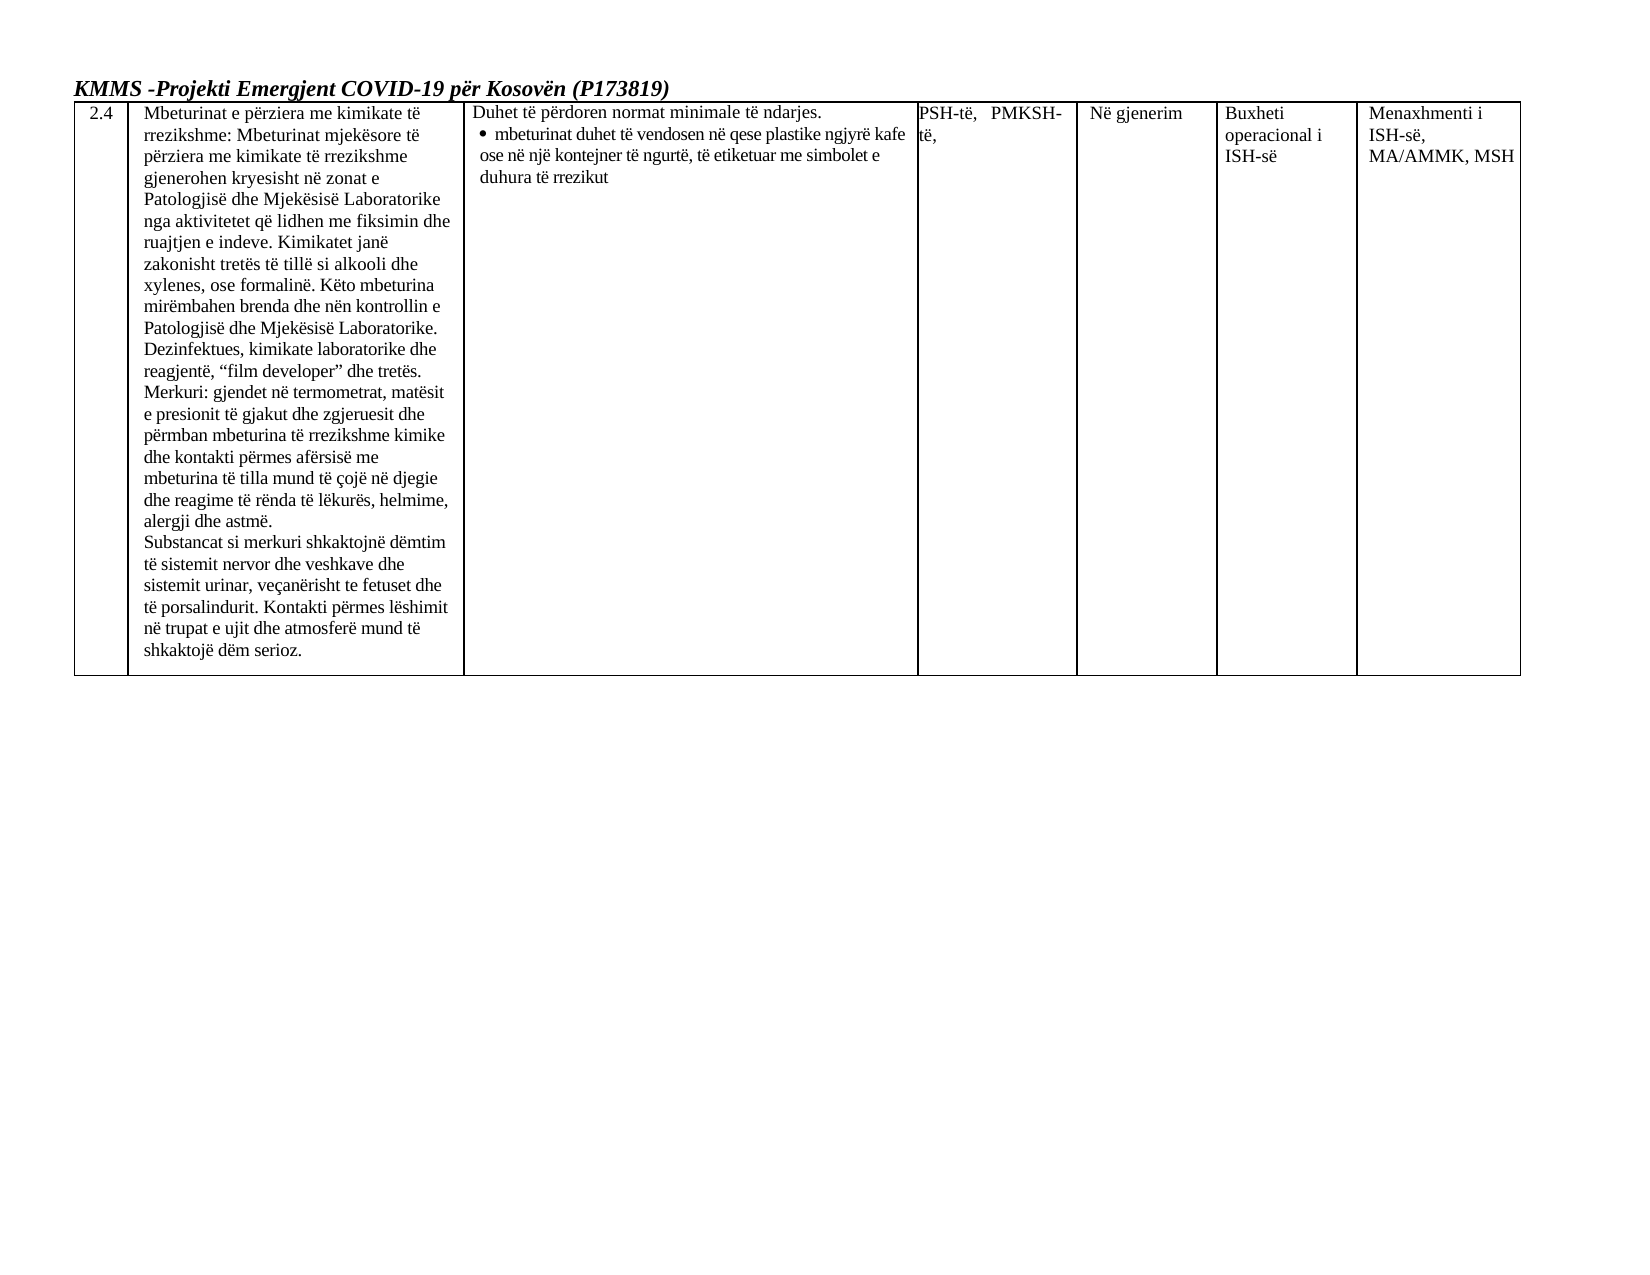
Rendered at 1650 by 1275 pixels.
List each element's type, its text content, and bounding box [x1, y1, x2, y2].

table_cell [1358, 103, 1520, 675]
table_cell Mbeturinat e përziera me kimikate të rrezikshme: Mbeturinat mjekësore të përziera me kimikate të rrezikshme gjenerohen kryesisht në zonat e Patologjisë dhe Mjekësisë Laboratorike nga aktivitetet që lidhen me fiksimin dhe ruajtjen e indeve. Kimikatet janë zakonisht tretës të tillë si alkooli dhe xylenes, ose formalinë. Këto mbeturina mirëmbahen brenda dhe nën kontrollin e Patologjisë dhe Mjekësisë Laboratorike. Dezinfektues, kimikate laboratorike dhe reagjentë, “film developer” dhe tretës. Merkuri: gjendet në termometrat, matësit e presionit të gjakut dhe zgjeruesit dhe përmban mbeturina të rrezikshme kimike dhe kontakti përmes afërsisë me mbeturina të tilla mund të çojë në djegie dhe reagime të rënda të lëkurës, helmime, alergji dhe astmë. Substancat si merkuri shkaktojnë dëmtim të sistemit nervor dhe veshkave dhe sistemit urinar, veçanërisht te fetuset dhe të porsalindurit. Kontakti përmes lëshimit në trupat e ujit dhe atmosferë mund të shkaktojë dëm serioz. [129, 103, 463, 675]
table_cell Në gjenerim [1078, 103, 1216, 675]
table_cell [1218, 103, 1356, 675]
table_cell PSH-të, PMKSH-të, [919, 103, 1076, 675]
table_cell Duhet të përdoren normat minimale të ndarjes. mbeturinat duhet të vendosen në qese plastike ngjyrë kafe ose në një kontejner të ngurtë, të etiketuar me simbolet e duhura të rrezikut [465, 103, 917, 675]
table_cell 2.4 [75, 103, 127, 675]
